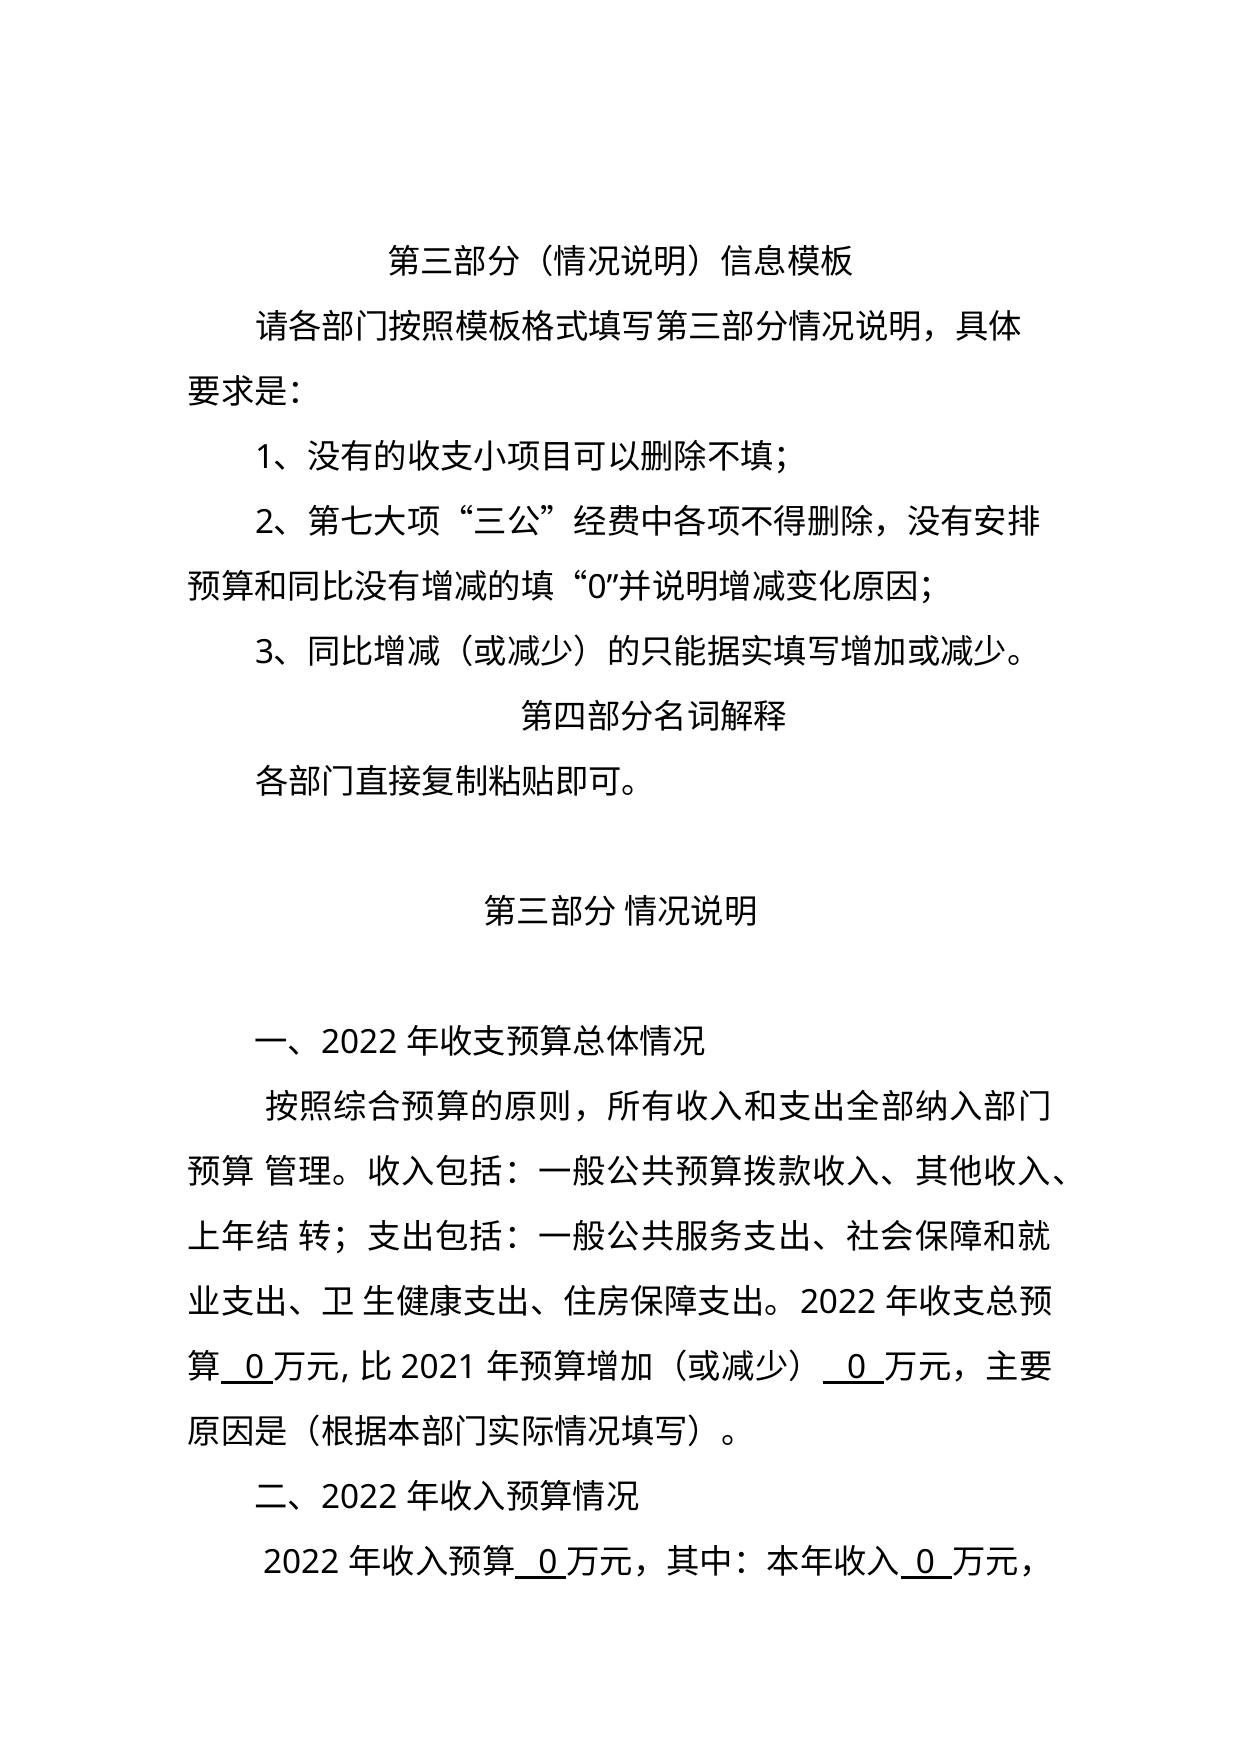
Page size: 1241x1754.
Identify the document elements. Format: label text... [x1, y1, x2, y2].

text 第四部分名词解释 [187, 682, 1053, 747]
text 1、没有的收支小项目可以删除不填； [187, 422, 1053, 487]
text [187, 1527, 1053, 1592]
text 各部门直接复制粘贴即可。 [187, 747, 1053, 812]
text 3、同比增减（或减少）的只能据实填写增加或减少。 [187, 617, 1053, 682]
text 请各部门按照模板格式填写第三部分情况说明，具体要求是： [187, 292, 1053, 422]
text 一、2022 年收支预算总体情况 [187, 1007, 1053, 1072]
text 第三部分 情况说明 [187, 877, 1053, 942]
text 按照综合预算的原则，所有收入和支出全部纳入部门预算 管理。收入包括：一般公共预算拨款收入、其他收入、上年结 转；支出包括：一般公共服务支出、社会保障和就业支出、卫 生健康支出、住房保障支出。2022 年收支总预算 0 万元, 比 2021 年预算增加（或减少） 0 万元，主要原因是（根据本部门实际情况填写）。 [187, 1072, 1053, 1462]
text 二、2022 年收入预算情况 [187, 1462, 1053, 1527]
text 2、第七大项“三公”经费中各项不得删除，没有安排预算和同比没有增减的填“0”并说明增减变化原因； [187, 487, 1053, 617]
text 第三部分（情况说明）信息模板 [187, 227, 1053, 292]
